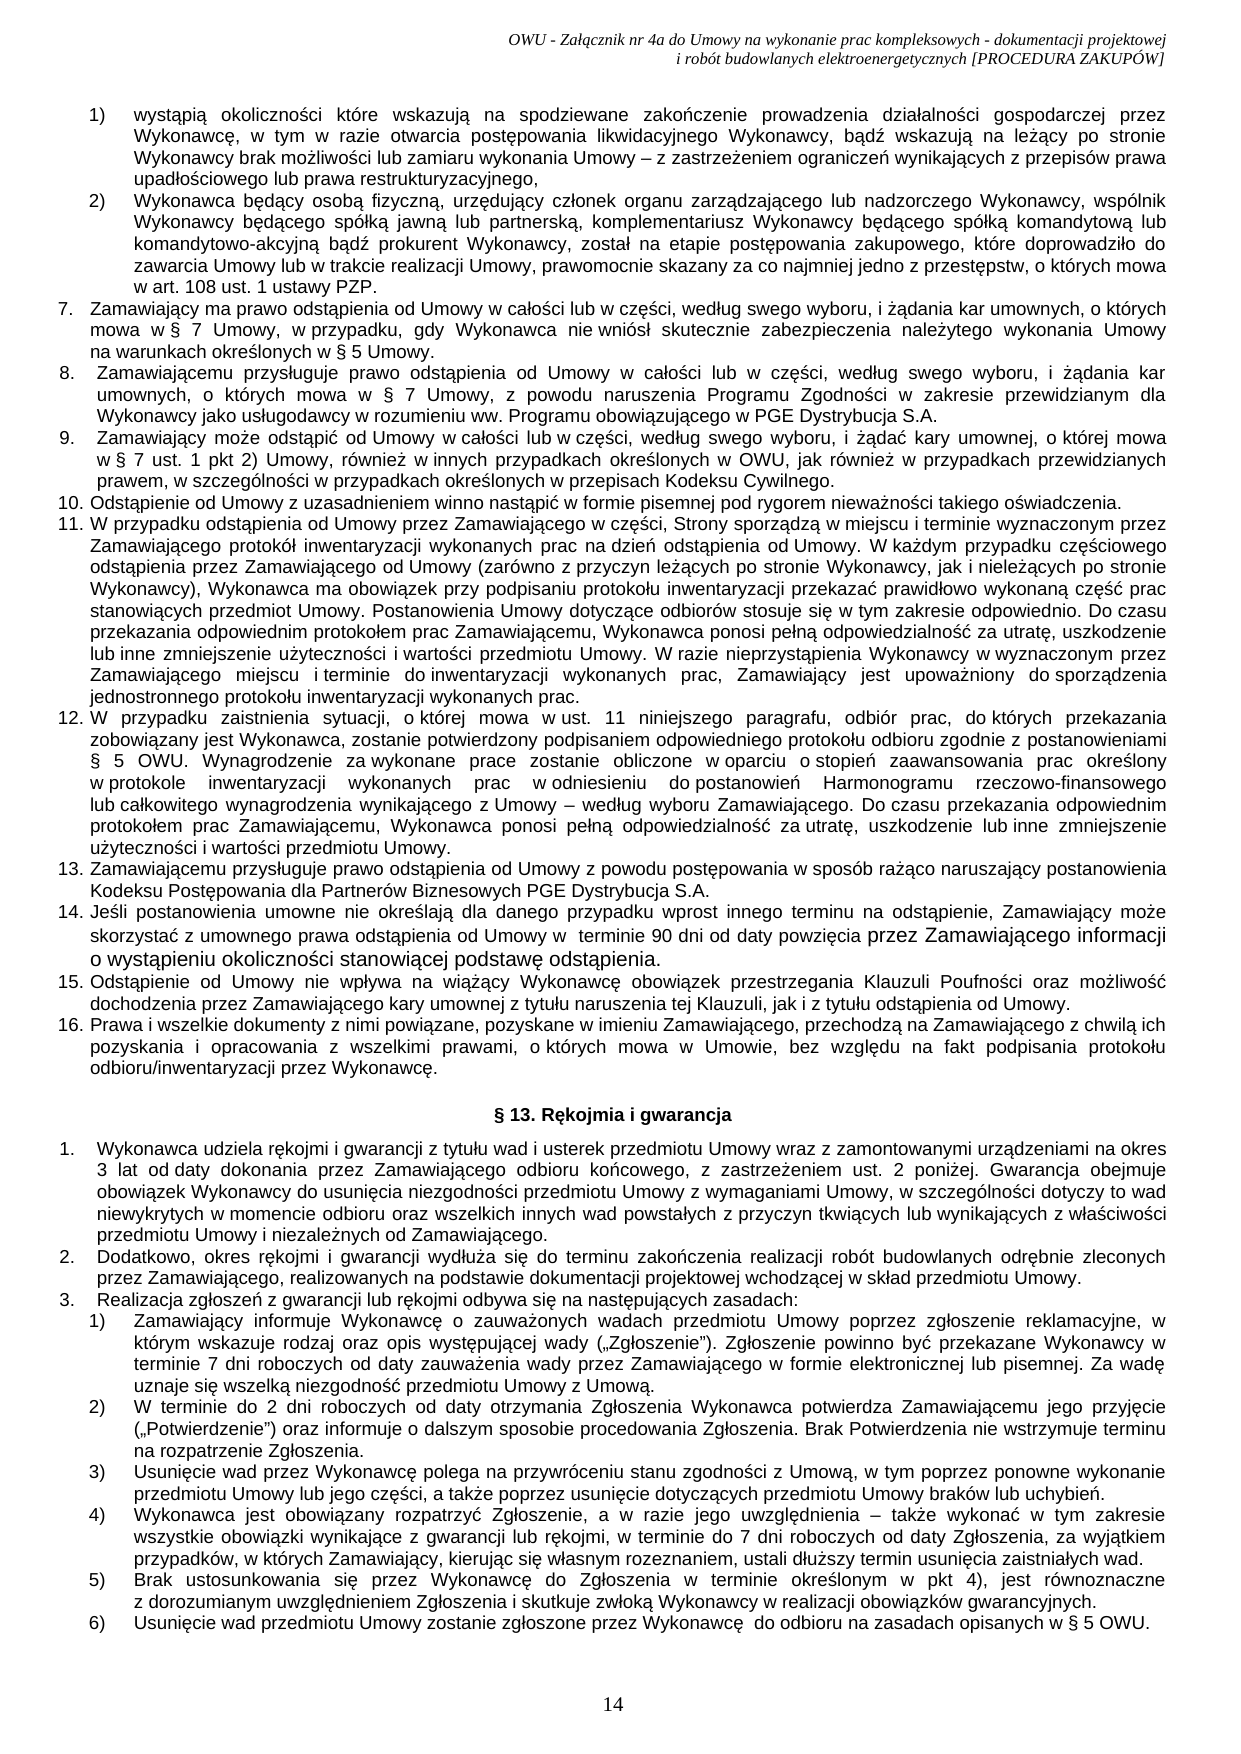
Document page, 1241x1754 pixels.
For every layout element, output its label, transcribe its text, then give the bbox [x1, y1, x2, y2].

list Wykonawca będący osobą fizyczną, urzędujący członek organu zarządzającego lub nadzorczego Wykonawcy, wspólnik Wykonawcy będącego spółką jawną lub partnerską, komplementariusz Wykonawcy będącego spółką komandytową lub komandytowo-akcyjną bądź prokurent Wykonawcy, został na etapie postępowania zakupowego, które doprowadziło do zawarcia Umowy lub w trakcie realizacji Umowy, prawomocnie skazany za co najmniej jedno z przestępstw, o których mowa w art. 108 ust. 1 ustawy PZP. [89, 190, 1167, 297]
list Zamawiający informuje Wykonawcę o zauważonych wadach przedmiotu Umowy poprzez zgłoszenie reklamacyjne, w którym wskazuje rodzaj oraz opis występującej wady („Zgłoszenie”). Zgłoszenie powinno być przekazane Wykonawcy w terminie 7 dni roboczych od daty zauważenia wady przez Zamawiającego w formie elektronicznej lub pisemnej. Za wadę uznaje się wszelką niezgodność przedmiotu Umowy z Umową. [89, 1310, 1167, 1396]
list Odstąpienie od Umowy z uzasadnieniem winno nastąpić w formie pisemnej pod rygorem nieważności takiego oświadczenia. [58, 492, 1167, 513]
list Zamawiającemu przysługuje prawo odstąpienia od Umowy z powodu postępowania w sposób rażąco naruszający postanowienia Kodeksu Postępowania dla Partnerów Biznesowych PGE Dystrybucja S.A. [58, 858, 1167, 901]
list W terminie do 2 dni roboczych od daty otrzymania Zgłoszenia Wykonawca potwierdza Zamawiającemu jego przyjęcie („Potwierdzenie”) oraz informuje o dalszym sposobie procedowania Zgłoszenia. Brak Potwierdzenia nie wstrzymuje terminu na rozpatrzenie Zgłoszenia. [89, 1396, 1167, 1461]
list W przypadku odstąpienia od Umowy przez Zamawiającego w części, Strony sporządzą w miejscu i terminie wyznaczonym przez Zamawiającego protokół inwentaryzacji wykonanych prac na dzień odstąpienia od Umowy. W każdym przypadku częściowego odstąpienia przez Zamawiającego od Umowy (zarówno z przyczyn leżących po stronie Wykonawcy, jak i nieleżących po stronie Wykonawcy), Wykonawca ma obowiązek przy podpisaniu protokołu inwentaryzacji przekazać prawidłowo wykonaną część prac stanowiących przedmiot Umowy. Postanowienia Umowy dotyczące odbiorów stosuje się w tym zakresie odpowiednio. Do czasu przekazania odpowiednim protokołem prac Zamawiającemu, Wykonawca ponosi pełną odpowiedzialność za utratę, uszkodzenie lub inne zmniejszenie użyteczności i wartości przedmiotu Umowy. W razie nieprzystąpienia Wykonawcy w wyznaczonym przez Zamawiającego miejscu i terminie do inwentaryzacji wykonanych prac, Zamawiający jest upoważniony do sporządzenia jednostronnego protokołu inwentaryzacji wykonanych prac. [58, 513, 1167, 707]
list Brak ustosunkowania się przez Wykonawcę do Zgłoszenia w terminie określonym w pkt 4), jest równoznaczne z dorozumianym uwzględnieniem Zgłoszenia i skutkuje zwłoką Wykonawcy w realizacji obowiązków gwarancyjnych. [89, 1569, 1167, 1612]
list Odstąpienie od Umowy nie wpływa na wiążący Wykonawcę obowiązek przestrzegania Klauzuli Poufności oraz możliwość dochodzenia przez Zamawiającego kary umownej z tytułu naruszenia tej Klauzuli, jak i z tytułu odstąpienia od Umowy. [58, 971, 1167, 1014]
list wystąpią okoliczności które wskazują na spodziewane zakończenie prowadzenia działalności gospodarczej przez Wykonawcę, w tym w razie otwarcia postępowania likwidacyjnego Wykonawcy, bądź wskazują na leżący po stronie Wykonawcy brak możliwości lub zamiaru wykonania Umowy – z zastrzeżeniem ograniczeń wynikających z przepisów prawa upadłościowego lub prawa restrukturyzacyjnego, [89, 103, 1167, 190]
list Wykonawca udziela rękojmi i gwarancji z tytułu wad i usterek przedmiotu Umowy wraz z zamontowanymi urządzeniami na okres 3 lat od daty dokonania przez Zamawiającego odbioru końcowego, z zastrzeżeniem ust. 2 poniżej. Gwarancja obejmuje obowiązek Wykonawcy do usunięcia niezgodności przedmiotu Umowy z wymaganiami Umowy, w szczególności dotyczy to wad niewykrytych w momencie odbioru oraz wszelkich innych wad powstałych z przyczyn tkwiących lub wynikających z właściwości przedmiotu Umowy i niezależnych od Zamawiającego. [59, 1138, 1167, 1245]
list Zamawiający ma prawo odstąpienia od Umowy w całości lub w części, według swego wyboru, i żądania kar umownych, o których mowa w § 7 Umowy, w przypadku, gdy Wykonawca nie wniósł skutecznie zabezpieczenia należytego wykonania Umowy na warunkach określonych w § 5 Umowy. [58, 297, 1167, 362]
list Usunięcie wad przez Wykonawcę polega na przywróceniu stanu zgodności z Umową, w tym poprzez ponowne wykonanie przedmiotu Umowy lub jego części, a także poprzez usunięcie dotyczących przedmiotu Umowy braków lub uchybień. [89, 1461, 1167, 1504]
list W przypadku zaistnienia sytuacji, o której mowa w ust. 11 niniejszego paragrafu, odbiór prac, do których przekazania zobowiązany jest Wykonawca, zostanie potwierdzony podpisaniem odpowiedniego protokołu odbioru zgodnie z postanowieniami § 5 OWU. Wynagrodzenie za wykonane prace zostanie obliczone w oparciu o stopień zaawansowania prac określony w protokole inwentaryzacji wykonanych prac w odniesieniu do postanowień Harmonogramu rzeczowo-finansowego lub całkowitego wynagrodzenia wynikającego z Umowy – według wyboru Zamawiającego. Do czasu przekazania odpowiednim protokołem prac Zamawiającemu, Wykonawca ponosi pełną odpowiedzialność za utratę, uszkodzenie lub inne zmniejszenie użyteczności i wartości przedmiotu Umowy. [58, 707, 1167, 858]
list Prawa i wszelkie dokumenty z nimi powiązane, pozyskane w imieniu Zamawiającego, przechodzą na Zamawiającego z chwilą ich pozyskania i opracowania z wszelkimi prawami, o których mowa w Umowie, bez względu na fakt podpisania protokołu odbioru/inwentaryzacji przez Wykonawcę. [58, 1014, 1167, 1078]
list Zamawiającemu przysługuje prawo odstąpienia od Umowy w całości lub w części, według swego wyboru, i żądania kar umownych, o których mowa w § 7 Umowy, z powodu naruszenia Programu Zgodności w zakresie przewidzianym dla Wykonawcy jako usługodawcy w rozumieniu ww. Programu obowiązującego w PGE Dystrybucja S.A. [59, 362, 1167, 427]
list Zamawiający może odstąpić od Umowy w całości lub w części, według swego wyboru, i żądać kary umownej, o której mowa w § 7 ust. 1 pkt 2) Umowy, również w innych przypadkach określonych w OWU, jak również w przypadkach przewidzianych prawem, w szczególności w przypadkach określonych w przepisach Kodeksu Cywilnego. [59, 427, 1167, 492]
list Usunięcie wad przedmiotu Umowy zostanie zgłoszone przez Wykonawcę do odbioru na zasadach opisanych w § 5 OWU. [89, 1612, 1167, 1633]
list Dodatkowo, okres rękojmi i gwarancji wydłuża się do terminu zakończenia realizacji robót budowlanych odrębnie zleconych przez Zamawiającego, realizowanych na podstawie dokumentacji projektowej wchodzącej w skład przedmiotu Umowy. [59, 1245, 1167, 1288]
list Jeśli postanowienia umowne nie określają dla danego przypadku wprost innego terminu na odstąpienie, Zamawiający może skorzystać z umownego prawa odstąpienia od Umowy w terminie 90 dni od daty powzięcia przez Zamawiającego informacji o wystąpieniu okoliczności stanowiącej podstawę odstąpienia. [58, 901, 1167, 971]
list Realizacja zgłoszeń z gwarancji lub rękojmi odbywa się na następujących zasadach: [59, 1288, 1167, 1310]
text § 13. Rękojmia i gwarancja [59, 1103, 1167, 1125]
list Wykonawca jest obowiązany rozpatrzyć Zgłoszenie, a w razie jego uwzględnienia – także wykonać w tym zakresie wszystkie obowiązki wynikające z gwarancji lub rękojmi, w terminie do 7 dni roboczych od daty Zgłoszenia, za wyjątkiem przypadków, w których Zamawiający, kierując się własnym rozeznaniem, ustali dłuższy termin usunięcia zaistniałych wad. [89, 1504, 1167, 1569]
